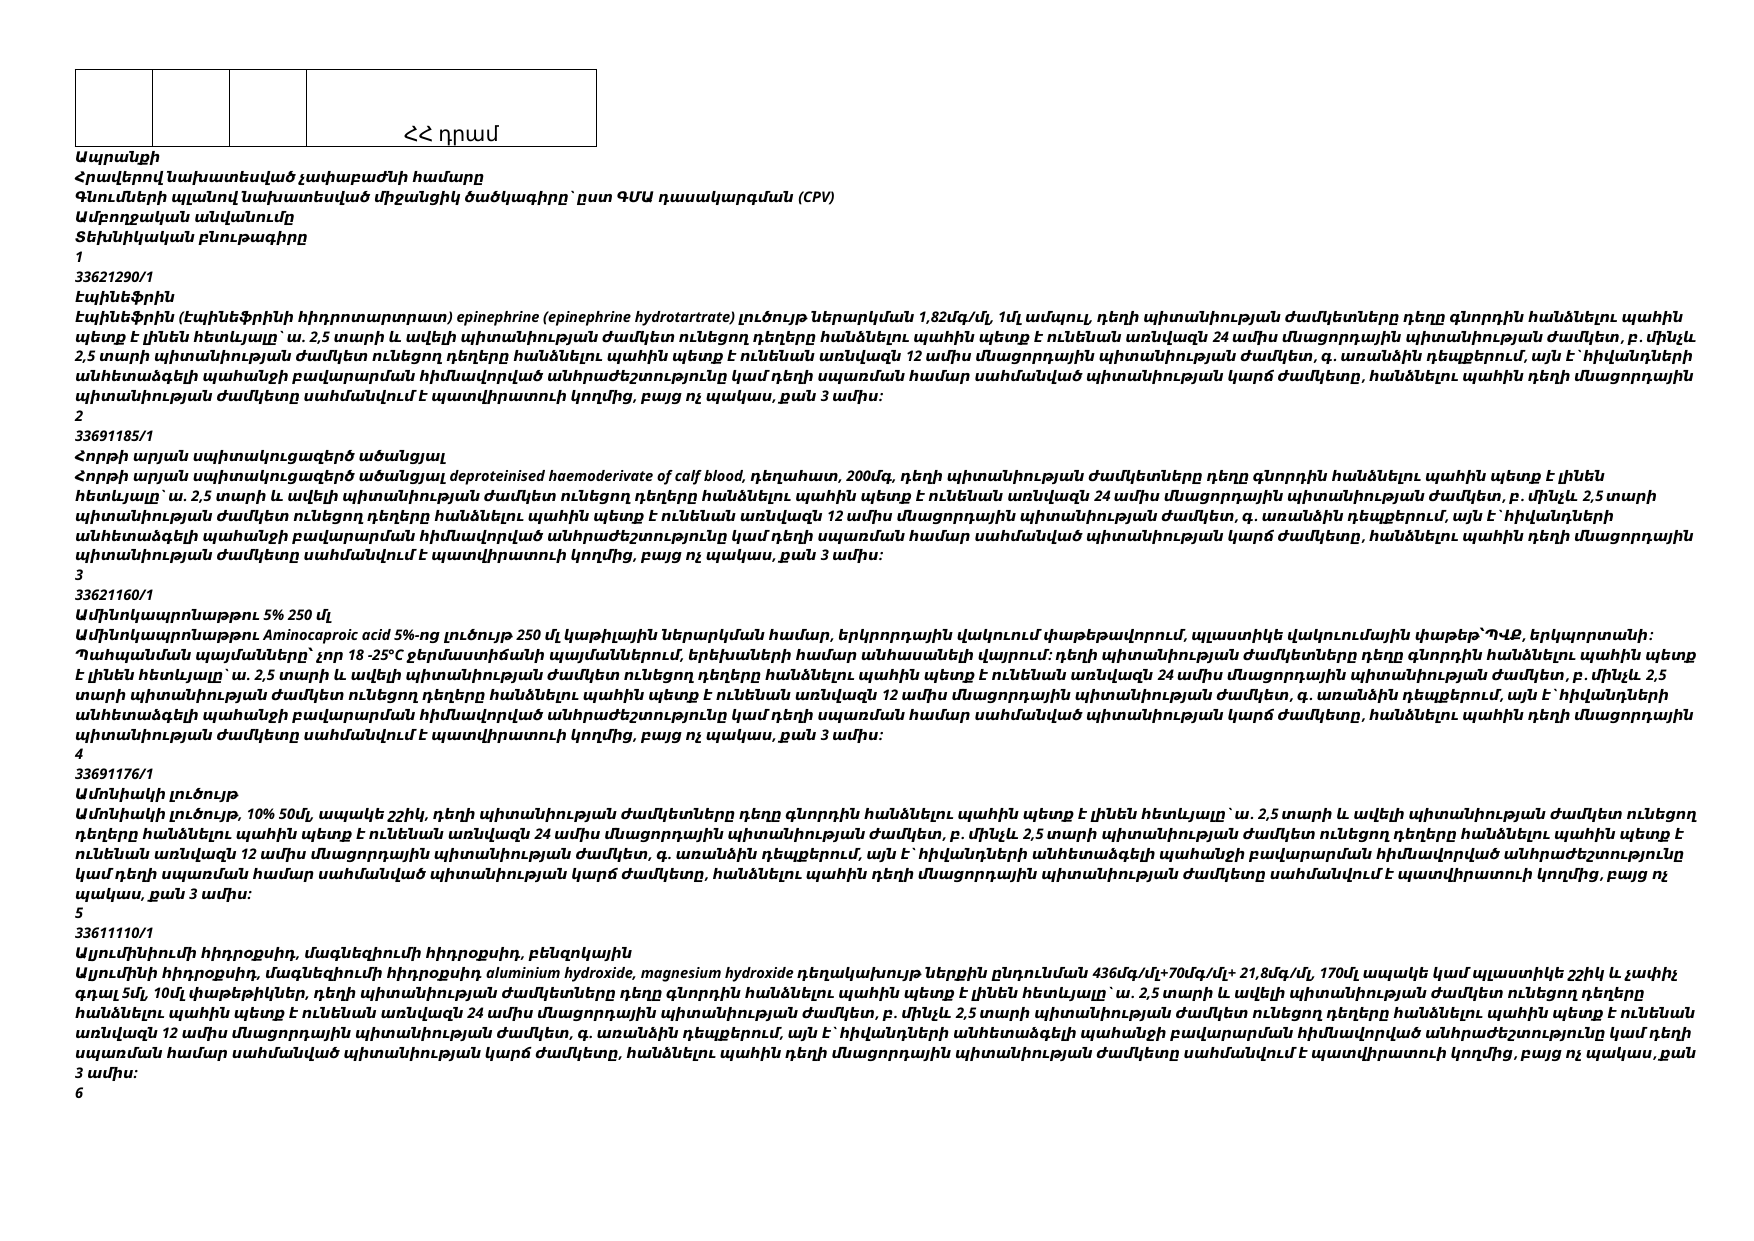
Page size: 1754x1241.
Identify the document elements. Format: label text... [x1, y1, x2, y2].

text ՀՀ դրամ [317, 70, 585, 146]
